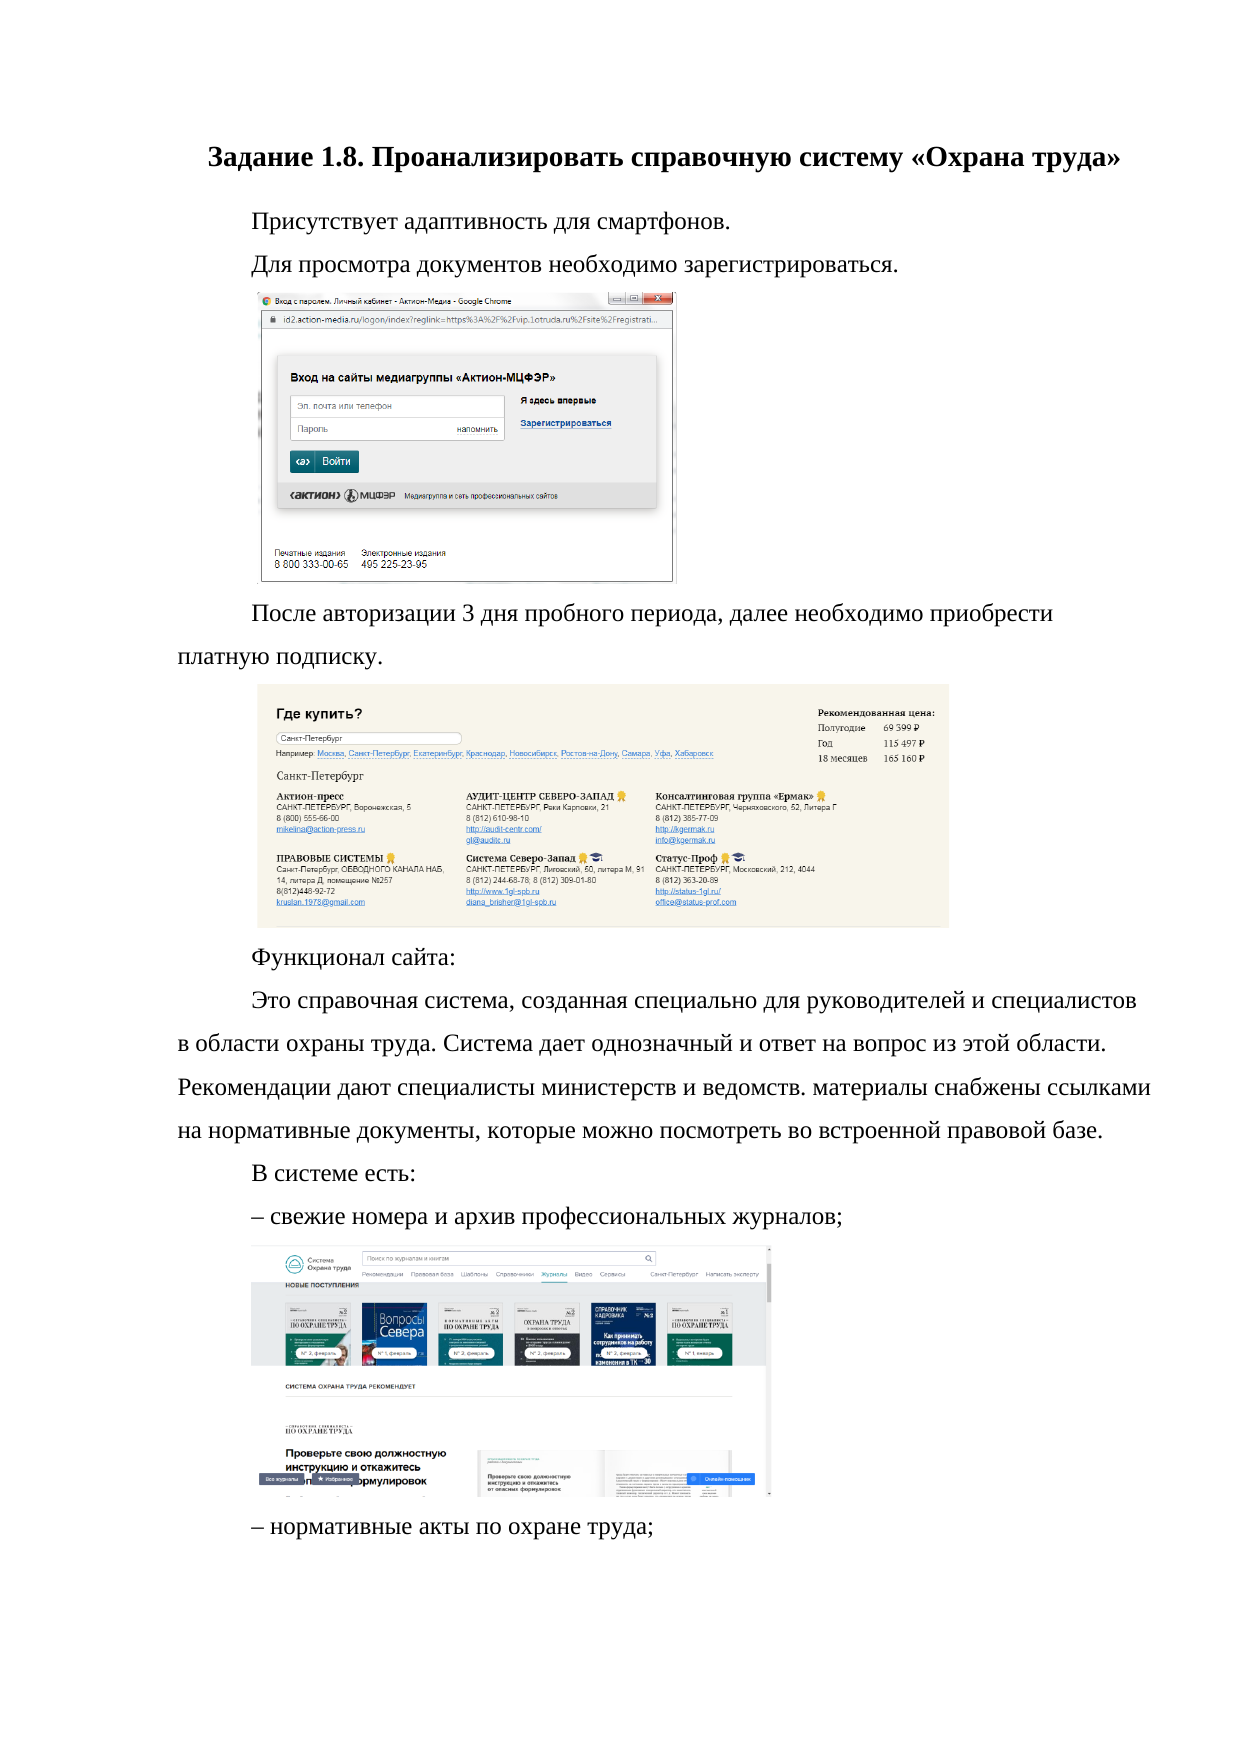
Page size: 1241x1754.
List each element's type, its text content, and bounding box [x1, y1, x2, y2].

picture [257, 292, 677, 584]
text После авторизации 3 дня пробного периода, далее необходимо приобрести платную подписку. [177, 598, 1152, 670]
subtitle Задание 1.8. Проанализировать справочную систему «Охрана труда» [177, 139, 1152, 172]
text Это справочная система, созданная специально для руководителей и специалистов в области охраны труда. Система дает однозначный и ответ на вопрос из этой области. Рекомендации дают специалисты министерств и ведомств. материалы снабжены ссылками на нормативные документы, которые можно посмотреть во встроенной правовой базе. [177, 985, 1152, 1143]
picture [251, 1244, 772, 1497]
picture [257, 684, 950, 928]
text – свежие номера и архив профессиональных журналов; [177, 1201, 1152, 1230]
text Функционал сайта: [177, 942, 1152, 971]
text В системе есть: [177, 1158, 1152, 1187]
text Присутствует адаптивность для смартфонов. [177, 206, 1152, 235]
text Для просмотра документов необходимо зарегистрироваться. [177, 249, 1152, 278]
text – нормативные акты по охране труда; [177, 1511, 1152, 1539]
